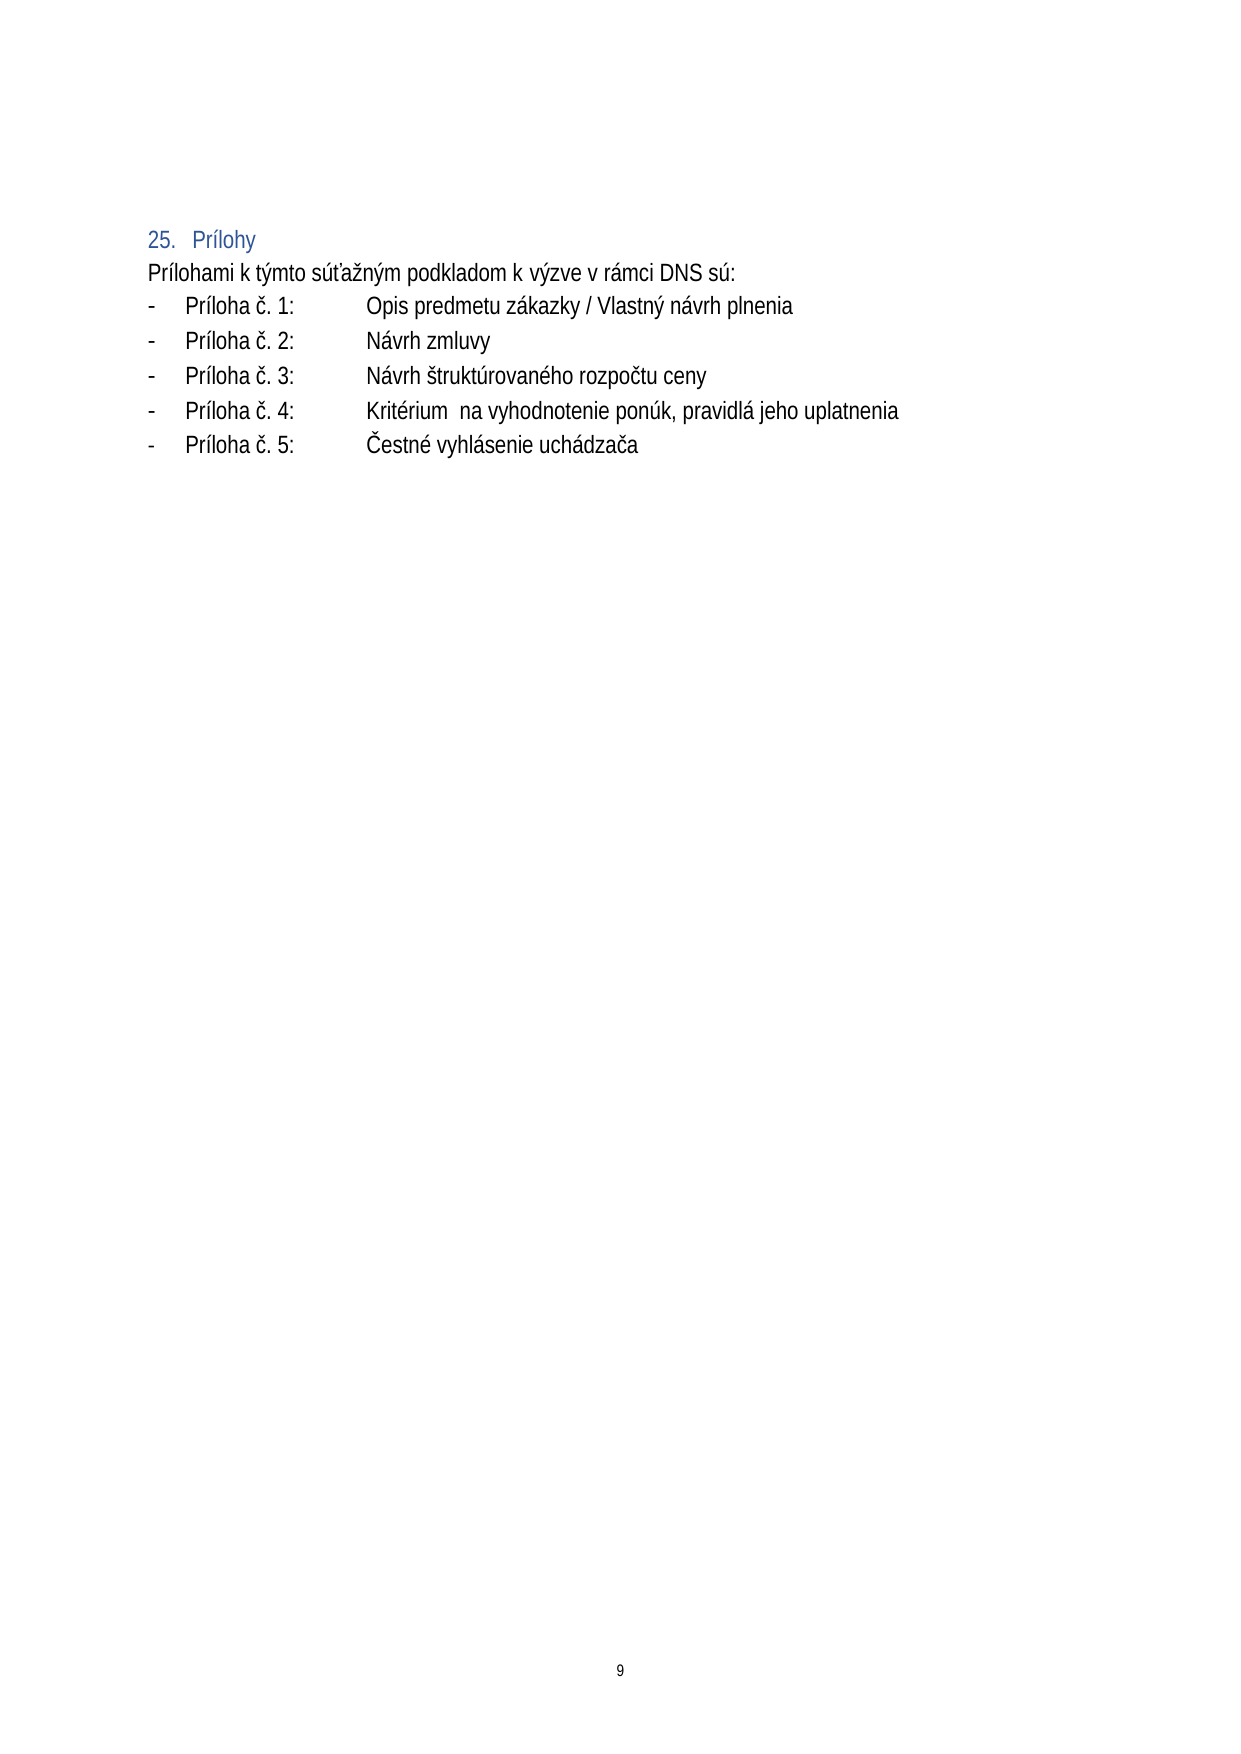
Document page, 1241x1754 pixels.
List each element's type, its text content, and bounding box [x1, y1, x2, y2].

list Príloha č. 4: Kritérium na vyhodnotenie ponúk, pravidlá jeho uplatnenia [148, 396, 1122, 426]
list Príloha č. 1: Opis predmetu zákazky / Vlastný návrh plnenia [148, 291, 1122, 321]
list Príloha č. 2: Návrh zmluvy [148, 326, 1122, 356]
text Prílohami k týmto súťažným podkladom k výzve v rámci DNS sú: [148, 258, 1122, 286]
subtitle Prílohy [148, 225, 1122, 253]
list Príloha č. 3: Návrh štruktúrovaného rozpočtu ceny [148, 361, 1122, 391]
list Príloha č. 5: Čestné vyhlásenie uchádzača [148, 431, 1122, 460]
